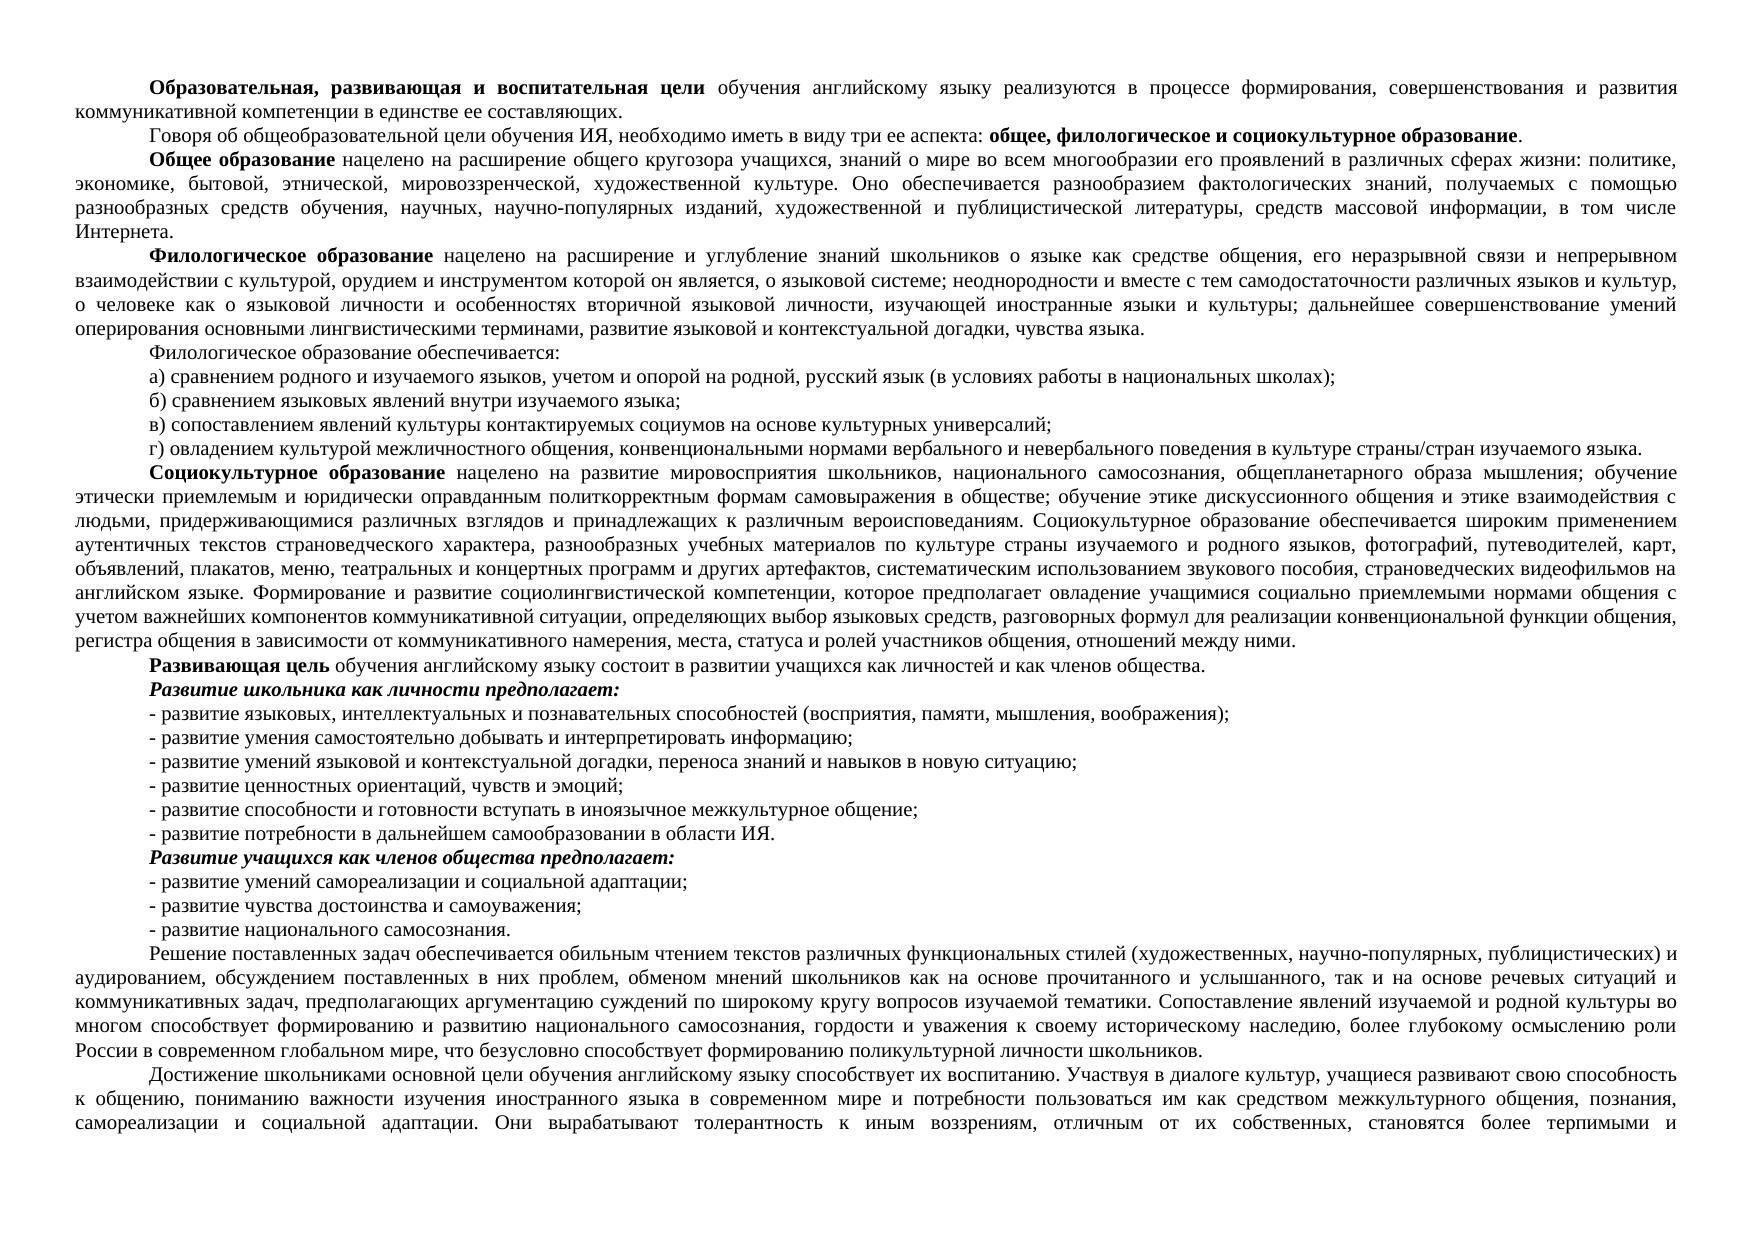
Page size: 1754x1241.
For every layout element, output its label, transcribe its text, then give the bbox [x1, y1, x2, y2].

text Развивающая цель обучения английскому языку состоит в развитии учащихся как личностей и как членов общества. [75, 652, 1679, 677]
text Общее образование нацелено на расширение общего кругозора учащихся, знаний о мире во всем многообразии его проявлений в различных сферах жизни: политике, экономике, бытовой, этнической, мировоззренческой, художественной культуре. Оно обеспечивается разнообразием фактологических знаний, получаемых с помощью разнообразных средств обучения, научных, научно-популярных изданий, художественной и публицистической литературы, средств массовой информации, в том числе Интернета. [75, 147, 1679, 243]
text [75, 1062, 1679, 1134]
text - развитие потребности в дальнейшем самообразовании в области ИЯ. [75, 821, 1679, 845]
text Развитие учащихся как членов общества предполагает: [75, 845, 1679, 869]
text Филологическое образование обеспечивается: [75, 340, 1679, 364]
text - развитие умений самореализации и социальной адаптации; [75, 869, 1679, 893]
text г) овладением культурой межличностного общения, конвенциональными нормами вербального и невербального поведения в культуре страны/стран изучаемого языка. [75, 436, 1679, 460]
text Образовательная, развивающая и воспитательная цели обучения английскому языку реализуются в процессе формирования, совершенствования и развития коммуникативной компетенции в единстве ее составляющих. [75, 75, 1679, 123]
text в) сопоставлением явлений культуры контактируемых социумов на основе культурных универсалий; [75, 412, 1679, 436]
text Социокультурное образование нацелено на развитие мировосприятия школьников, национального самосознания, общепланетарного образа мышления; обучение этически приемлемым и юридически оправданным политкорректным формам самовыражения в обществе; обучение этике дискуссионного общения и этике взаимодействия с людьми, придерживающимися различных взглядов и принадлежащих к различным вероисповеданиям. Социокультурное образование обеспечивается широким применением аутентичных текстов страноведческого характера, разнообразных учебных материалов по культуре страны изучаемого и родного языков, фотографий, путеводителей, карт, объявлений, плакатов, меню, театральных и концертных программ и других артефактов, систематическим использованием звукового пособия, страноведческих видеофильмов на английском языке. Формирование и развитие социолингвистической компетенции, которое предполагает овладение учащимися социально приемлемыми нормами общения с учетом важнейших компонентов коммуникативной ситуации, определяющих выбор языковых средств, разговорных формул для реализации конвенциональной функции общения, регистра общения в зависимости от коммуникативного намерения, места, статуса и ролей участников общения, отношений между ними. [75, 460, 1679, 652]
text - развитие языковых, интеллектуальных и познавательных способностей (восприятия, памяти, мышления, воображения); [75, 701, 1679, 725]
text Развитие школьника как личности предполагает: [75, 677, 1679, 701]
text - развитие умения самостоятельно добывать и интерпретировать информацию; [75, 725, 1679, 749]
text Решение поставленных задач обеспечивается обильным чтением текстов различных функциональных стилей (художественных, научно-популярных, публицистических) и аудированием, обсуждением поставленных в них проблем, обменом мнений школьников как на основе прочитанного и услышанного, так и на основе речевых ситуаций и коммуникативных задач, предполагающих аргументацию суждений по широкому кругу вопросов изучаемой тематики. Сопоставление явлений изучаемой и родной культуры во многом способствует формированию и развитию национального самосознания, гордости и уважения к своему историческому наследию, более глубокому осмыслению роли России в современном глобальном мире, что безусловно способствует формированию поликультурной личности школьников. [75, 941, 1679, 1062]
text Филологическое образование нацелено на расширение и углубление знаний школьников о языке как средстве общения, его неразрывной связи и непрерывном взаимодействии с культурой, орудием и инструментом которой он является, о языковой системе; неоднородности и вместе с тем самодостаточности различных языков и культур, о человеке как о языковой личности и особенностях вторичной языковой личности, изучающей иностранные языки и культуры; дальнейшее совершенствование умений оперирования основными лингвистическими терминами, развитие языковой и контекстуальной догадки, чувства языка. [75, 243, 1679, 340]
text - развитие национального самосознания. [75, 917, 1679, 941]
text - развитие чувства достоинства и самоуважения; [75, 893, 1679, 917]
text - развитие ценностных ориентаций, чувств и эмоций; [75, 773, 1679, 797]
text Говоря об общеобразовательной цели обучения ИЯ, необходимо иметь в виду три ее аспекта: общее, филологическое и социокультурное образование. [75, 123, 1679, 147]
text а) сравнением родного и изучаемого языков, учетом и опорой на родной, русский язык (в условиях работы в национальных школах); [75, 364, 1679, 388]
text - развитие способности и готовности вступать в иноязычное межкультурное общение; [75, 797, 1679, 821]
text б) сравнением языковых явлений внутри изучаемого языка; [75, 388, 1679, 412]
text - развитие умений языковой и контекстуальной догадки, переноса знаний и навыков в новую ситуацию; [75, 749, 1679, 773]
